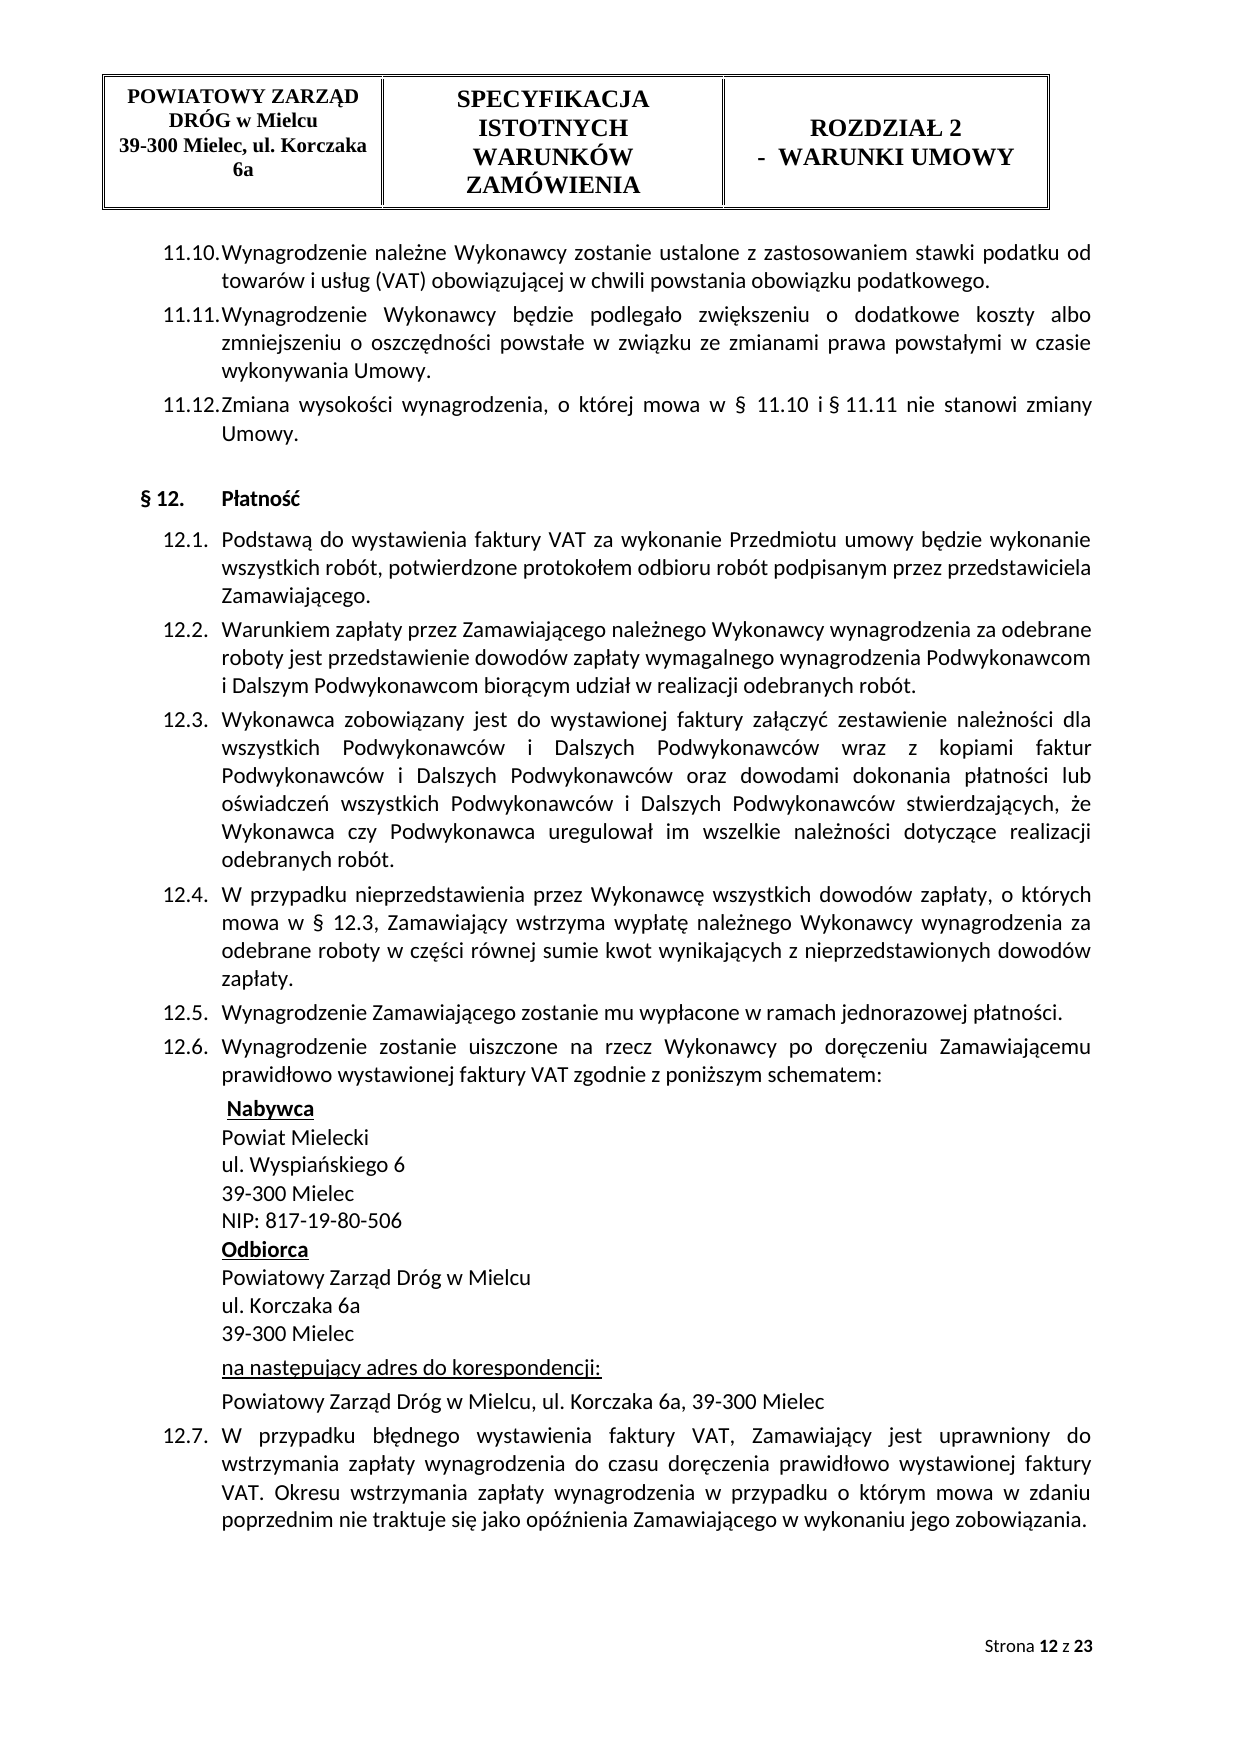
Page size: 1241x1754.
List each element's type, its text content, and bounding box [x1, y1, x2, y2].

text na następujący adres do korespondencji: [221, 1353, 1093, 1381]
subtitle Wynagrodzenie należne Wykonawcy zostanie ustalone z zastosowaniem stawki podatku od towarów i usług (VAT) obowiązującej w chwili powstania obowiązku podatkowego. [162, 238, 1093, 294]
text Powiat Mielecki [192, 1123, 1093, 1151]
subtitle Wynagrodzenie zostanie uiszczone na rzecz Wykonawcy po doręczeniu Zamawiającemu prawidłowo wystawionej faktury VAT zgodnie z poniższym schematem: [162, 1032, 1093, 1088]
subtitle Wykonawca zobowiązany jest do wystawionej faktury załączyć zestawienie należności dla wszystkich Podwykonawców i Dalszych Podwykonawców wraz z kopiami faktur Podwykonawców i Dalszych Podwykonawców oraz dowodami dokonania płatności lub oświadczeń wszystkich Podwykonawców i Dalszych Podwykonawców stwierdzających, że Wykonawca czy Podwykonawca uregulował im wszelkie należności dotyczące realizacji odebranych robót. [162, 705, 1093, 873]
subtitle Powiatowy Zarząd Dróg w Mielcu, ul. Korczaka 6a, 39-300 Mielec [221, 1387, 1093, 1415]
subtitle W przypadku błędnego wystawienia faktury VAT, Zamawiający jest uprawniony do wstrzymania zapłaty wynagrodzenia do czasu doręczenia prawidłowo wystawionej faktury VAT. Okresu wstrzymania zapłaty wynagrodzenia w przypadku o którym mowa w zdaniu poprzednim nie traktuje się jako opóźnienia Zamawiającego w wykonaniu jego zobowiązania. [162, 1422, 1093, 1534]
subtitle Wynagrodzenie Wykonawcy będzie podlegało zwiększeniu o dodatkowe koszty albo zmniejszeniu o oszczędności powstałe w związku ze zmianami prawa powstałymi w czasie wykonywania Umowy. [162, 300, 1093, 384]
subtitle W przypadku nieprzedstawienia przez Wykonawcę wszystkich dowodów zapłaty, o których mowa w § 12.3, Zamawiający wstrzyma wypłatę należnego Wykonawcy wynagrodzenia za odebrane roboty w części równej sumie kwot wynikających z nieprzedstawionych dowodów zapłaty. [162, 880, 1093, 992]
subtitle Podstawą do wystawienia faktury VAT za wykonanie Przedmiotu umowy będzie wykonanie wszystkich robót, potwierdzone protokołem odbioru robót podpisanym przez przedstawiciela Zamawiającego. [162, 525, 1093, 609]
text ul. Wyspiańskiego 6 [192, 1151, 1093, 1179]
text 39-300 Mielec [192, 1319, 1093, 1347]
subtitle Wynagrodzenie Zamawiającego zostanie mu wypłacone w ramach jednorazowej płatności. [162, 998, 1093, 1026]
text 39-300 Mielec [192, 1179, 1093, 1207]
text Odbiorca [192, 1235, 1093, 1263]
text Powiatowy Zarząd Dróg w Mielcu [192, 1263, 1093, 1291]
text ul. Korczaka 6a [192, 1291, 1093, 1319]
text Nabywca [192, 1094, 1093, 1123]
subtitle Zmiana wysokości wynagrodzenia, o której mowa w § 11.10 i § 11.11 nie stanowi zmiany Umowy. [162, 391, 1093, 447]
subtitle Płatność [162, 484, 1093, 512]
text NIP: 817-19-80-506 [192, 1207, 1093, 1235]
subtitle Warunkiem zapłaty przez Zamawiającego należnego Wykonawcy wynagrodzenia za odebrane roboty jest przedstawienie dowodów zapłaty wymagalnego wynagrodzenia Podwykonawcom i Dalszym Podwykonawcom biorącym udział w realizacji odebranych robót. [162, 615, 1093, 699]
